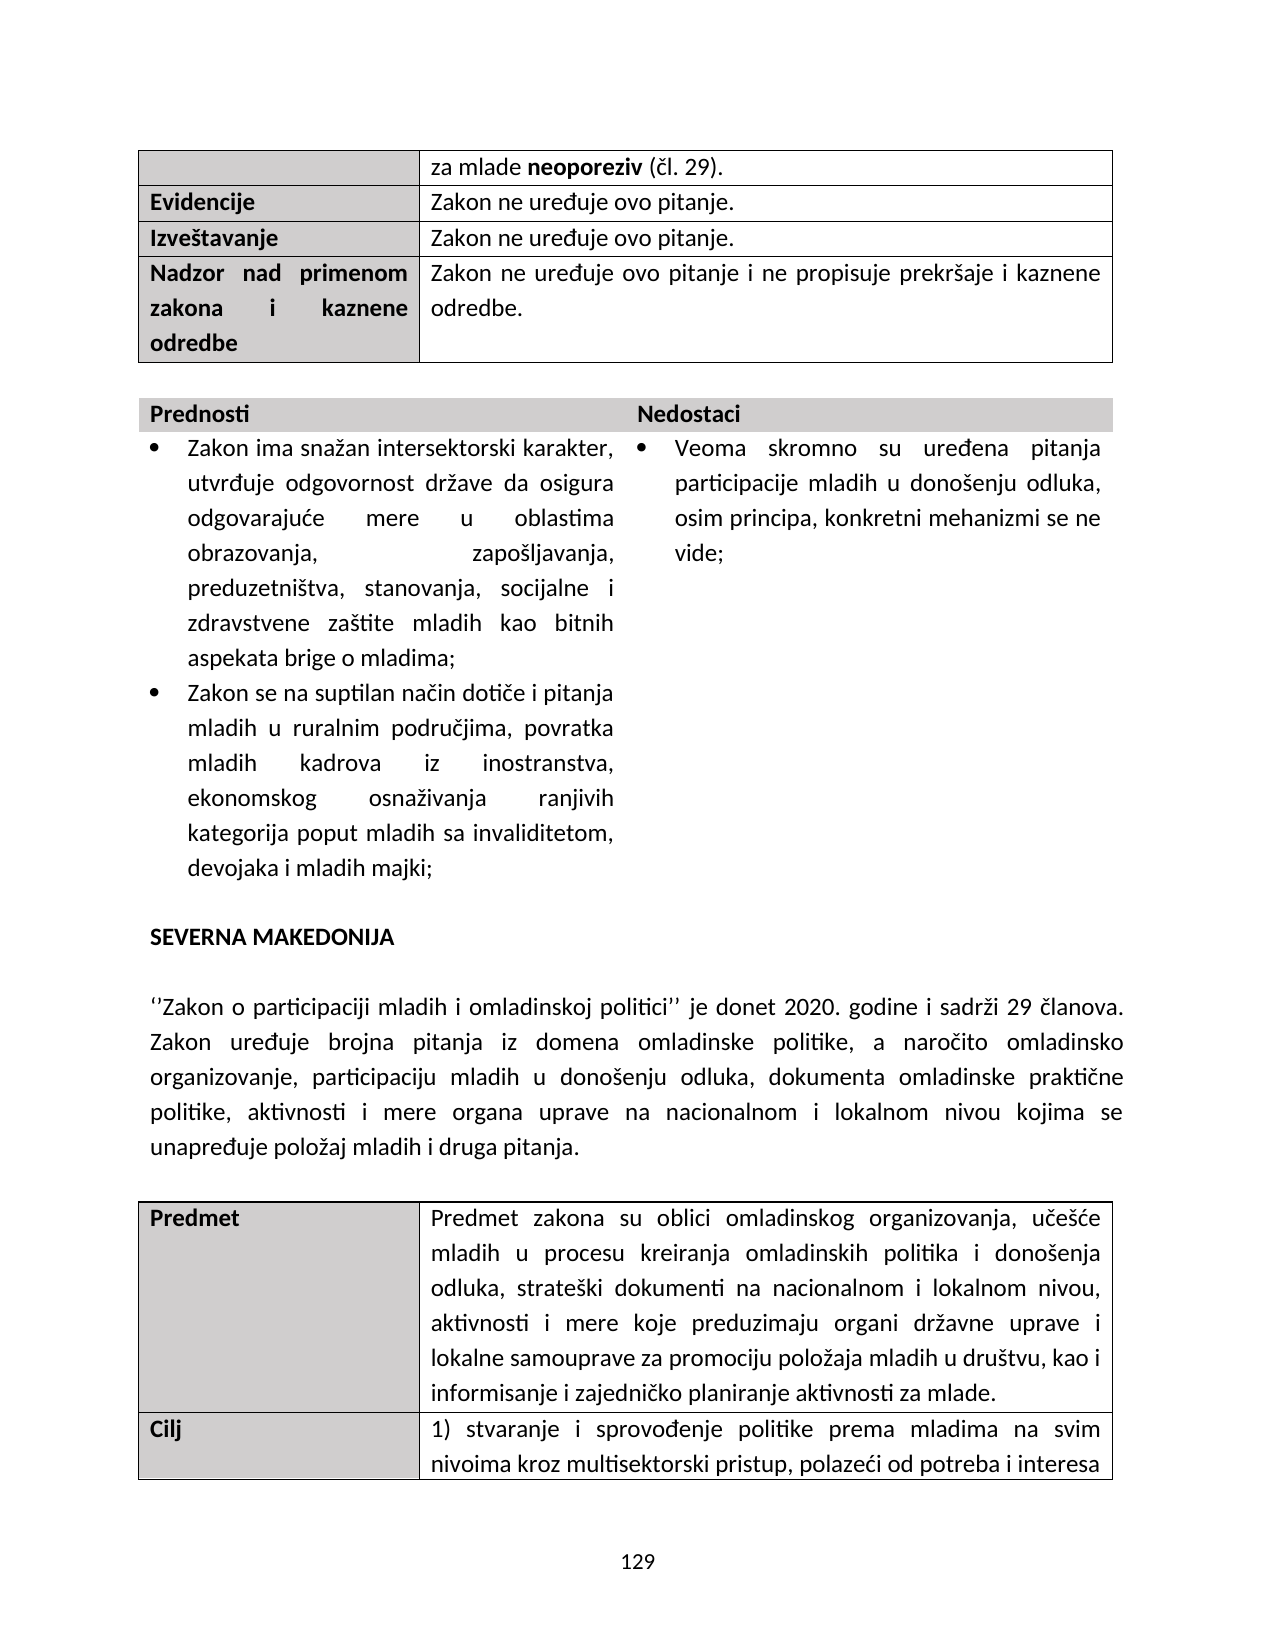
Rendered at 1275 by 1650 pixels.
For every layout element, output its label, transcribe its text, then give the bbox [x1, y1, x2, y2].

text ‘’Zakon o participaciji mladih i omladinskoj politici’’ je donet 2020. godine i sadrži 29 članova. Zakon uređuje brojna pitanja iz domena omladinske politike, a naročito omladinsko organizovanje, participaciju mladih u donošenju odluka, dokumenta omladinske praktične politike, aktivnosti i mere organa uprave na nacionalnom i lokalnom nivou kojima se unapređuje položaj mladih i druga pitanja. [150, 991, 1125, 1162]
table_cell Zakon ne uređuje ovo pitanje. [420, 186, 1112, 221]
table_header Predmet zakona su oblici omladinskog organizovanja, učešće mladih u procesu kreiranja omladinskih politika i donošenja odluka, strateški dokumenti na nacionalnom i lokalnom nivou, aktivnosti i mere koje preduzimaju organi državne uprave i lokalne samouprave za promociju položaja mladih u društvu, kao i informisanje i zajedničko planiranje aktivnosti za mlade. [420, 1203, 1112, 1412]
table_cell Zakon ne uređuje ovo pitanje i ne propisuje prekršaje i kaznene odredbe. [420, 257, 1112, 362]
table_header Prednosti [139, 398, 626, 432]
text SEVERNA MAKEDONIJA [150, 921, 1125, 952]
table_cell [139, 151, 419, 185]
table_cell Evidencije [139, 186, 419, 221]
table_cell Nadzor nad primenom zakona i kaznene odredbe [139, 257, 419, 362]
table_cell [420, 1413, 1112, 1478]
table_header Predmet [139, 1203, 419, 1412]
table_cell Veoma skromno su uređena pitanja participacije mladih u donošenju odluka, osim principa, konkretni mehanizmi se ne vide; [626, 432, 1113, 886]
table_cell Zakon ima snažan intersektorski karakter, utvrđuje odgovornost države da osigura odgovarajuće mere u oblastima obrazovanja, zapošljavanja, preduzetništva, stanovanja, socijalne i zdravstvene zaštite mladih kao bitnih aspekata brige o mladima; Zakon se na suptilan način dotiče i pitanja mladih u ruralnim područjima, povratka mladih kadrova iz inostranstva, ekonomskog osnaživanja ranjivih kategorija poput mladih sa invaliditetom, devojaka i mladih majki; [139, 432, 626, 886]
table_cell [420, 151, 1112, 185]
table_cell Cilj [139, 1413, 419, 1478]
table_header Nedostaci [626, 398, 1113, 432]
table_cell Zakon ne uređuje ovo pitanje. [420, 222, 1112, 256]
table_cell Izveštavanje [139, 222, 419, 256]
